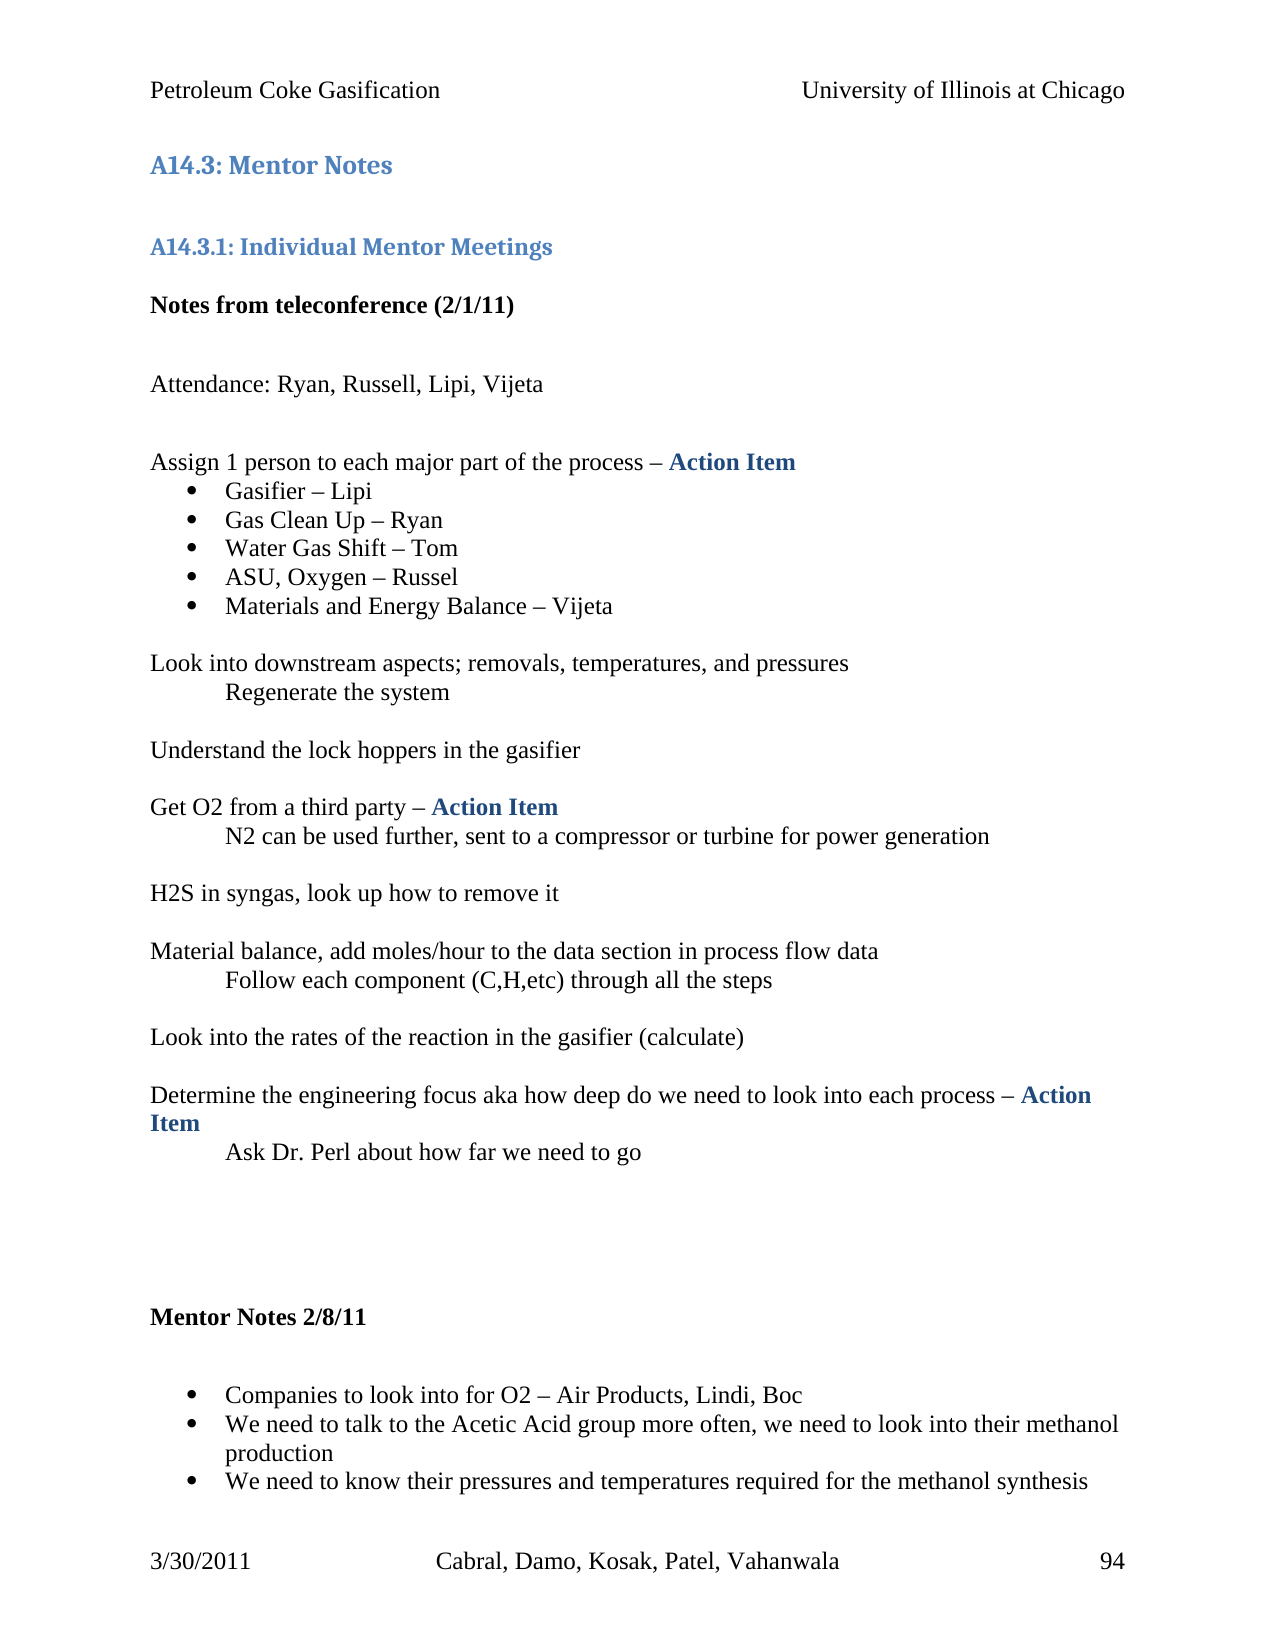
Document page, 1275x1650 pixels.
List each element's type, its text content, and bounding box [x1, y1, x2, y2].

text Material balance, add moles/hour to the data section in process flow data [150, 936, 1125, 965]
text Understand the lock hoppers in the gasifier [150, 735, 1125, 763]
text Attendance: Ryan, Russell, Lipi, Vijeta [150, 369, 1125, 398]
text Determine the engineering focus aka how deep do we need to look into each process – Action Item [150, 1080, 1125, 1137]
list ASU, Oxygen – Russel [187, 562, 1125, 591]
list Companies to look into for O2 – Air Products, Lindi, Boc [187, 1380, 1125, 1409]
text Ask Dr. Perl about how far we need to go [150, 1137, 1125, 1166]
text H2S in syngas, look up how to remove it [150, 878, 1125, 907]
list Water Gas Shift – Tom [187, 533, 1125, 562]
text Regenerate the system [150, 677, 1125, 706]
list Materials and Energy Balance – Vijeta [187, 591, 1125, 620]
list Gasifier – Lipi [187, 476, 1125, 505]
subtitle A14.3: Mentor Notes [150, 150, 1125, 181]
text Assign 1 person to each major part of the process – Action Item [150, 447, 1125, 476]
text Get O2 from a third party – Action Item [150, 792, 1125, 821]
text Follow each component (C,H,etc) through all the steps [150, 965, 1125, 993]
list We need to know their pressures and temperatures required for the methanol synthesis [187, 1466, 1125, 1495]
list Gas Clean Up – Ryan [187, 505, 1125, 533]
text N2 can be used further, sent to a compressor or turbine for power generation [150, 821, 1125, 850]
list We need to talk to the Acetic Acid group more often, we need to look into their methanol production [187, 1409, 1125, 1466]
text Look into downstream aspects; removals, temperatures, and pressures [150, 648, 1125, 677]
text Notes from teleconference (2/1/11) [150, 291, 1125, 319]
text Look into the rates of the reaction in the gasifier (calculate) [150, 1022, 1125, 1051]
text Mentor Notes 2/8/11 [150, 1302, 1125, 1331]
subtitle A14.3.1: Individual Mentor Meetings [150, 233, 1125, 262]
